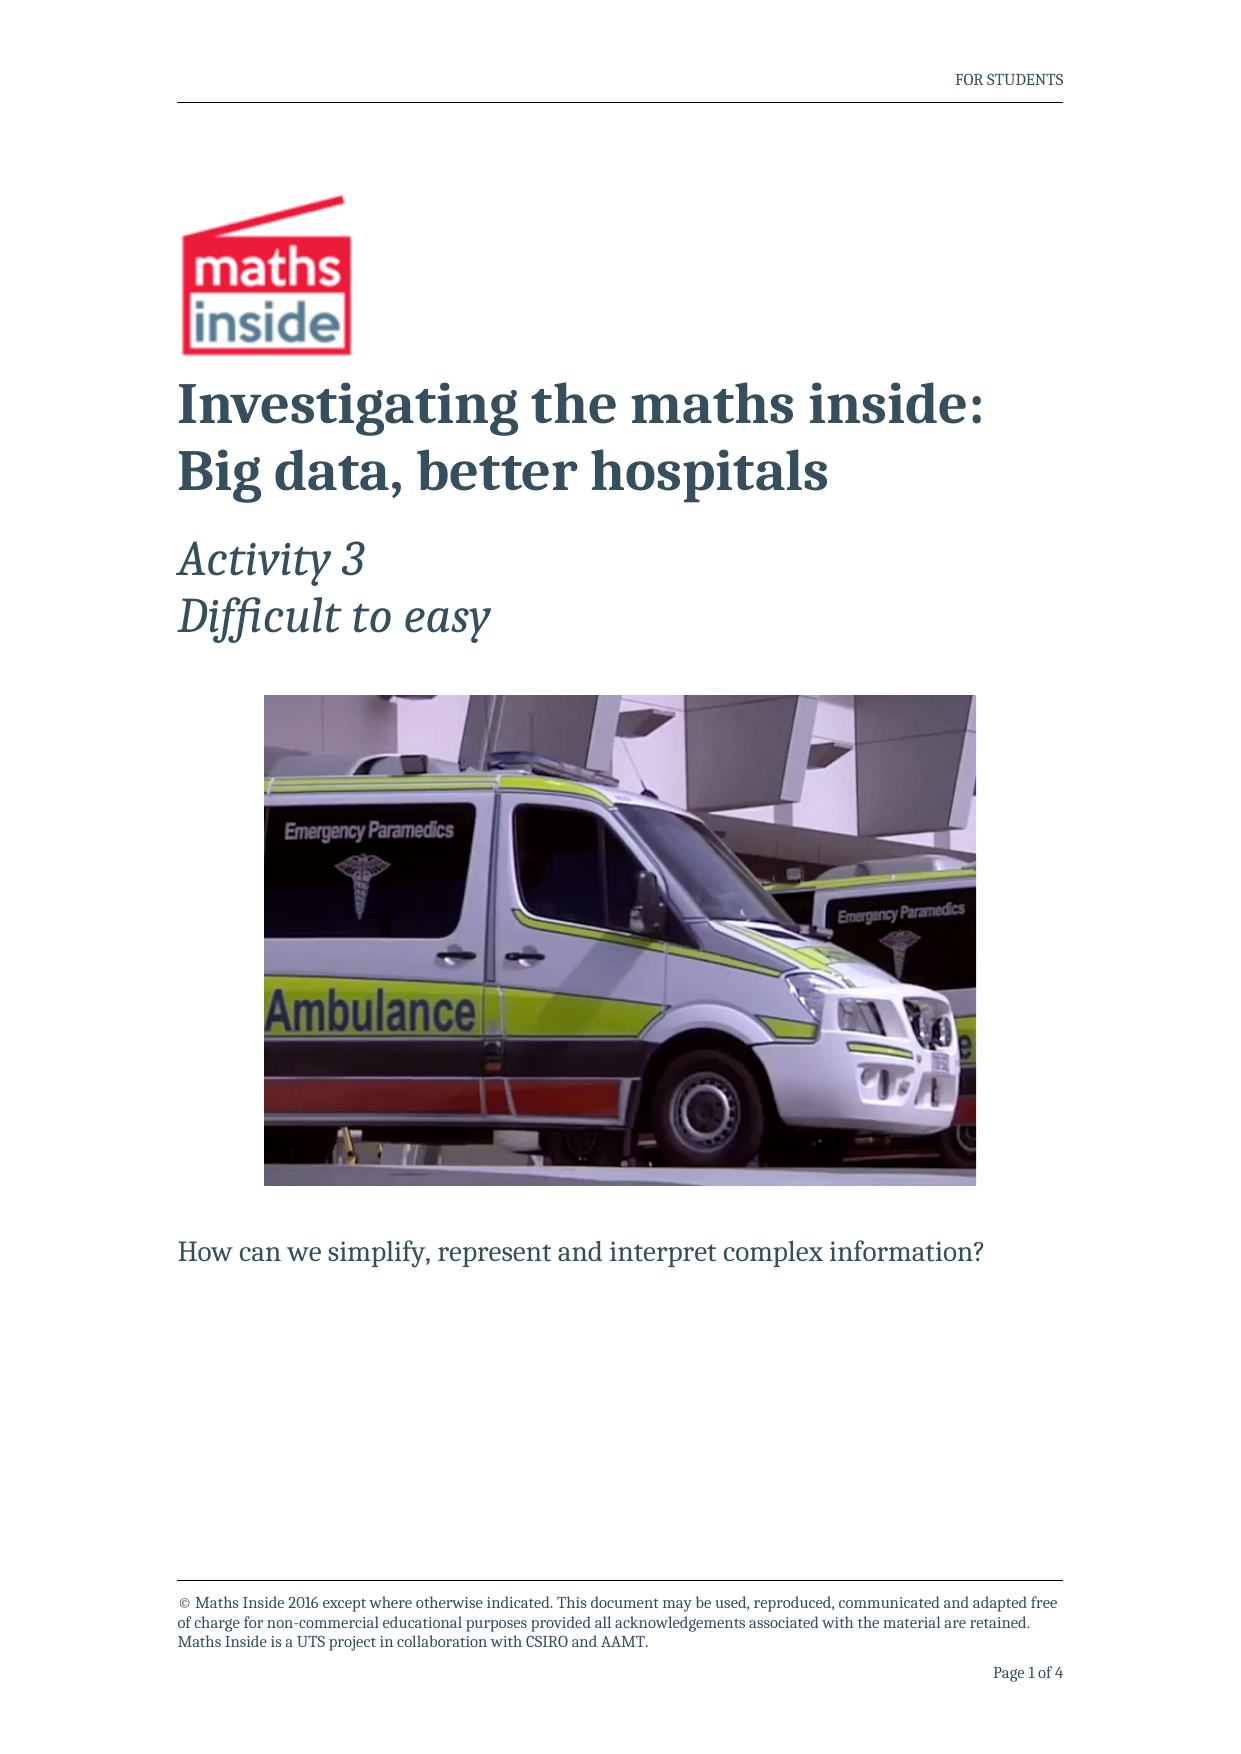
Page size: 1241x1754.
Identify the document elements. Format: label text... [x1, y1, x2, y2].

subtitle Difficult to easy [177, 587, 1063, 645]
text How can we simplify, represent and interpret complex information? [177, 1236, 1063, 1269]
picture [264, 695, 977, 1186]
title Investigating the maths inside: [177, 371, 1063, 438]
subtitle Activity 3 [177, 530, 1063, 587]
title Big data, better hospitals [177, 438, 1063, 505]
